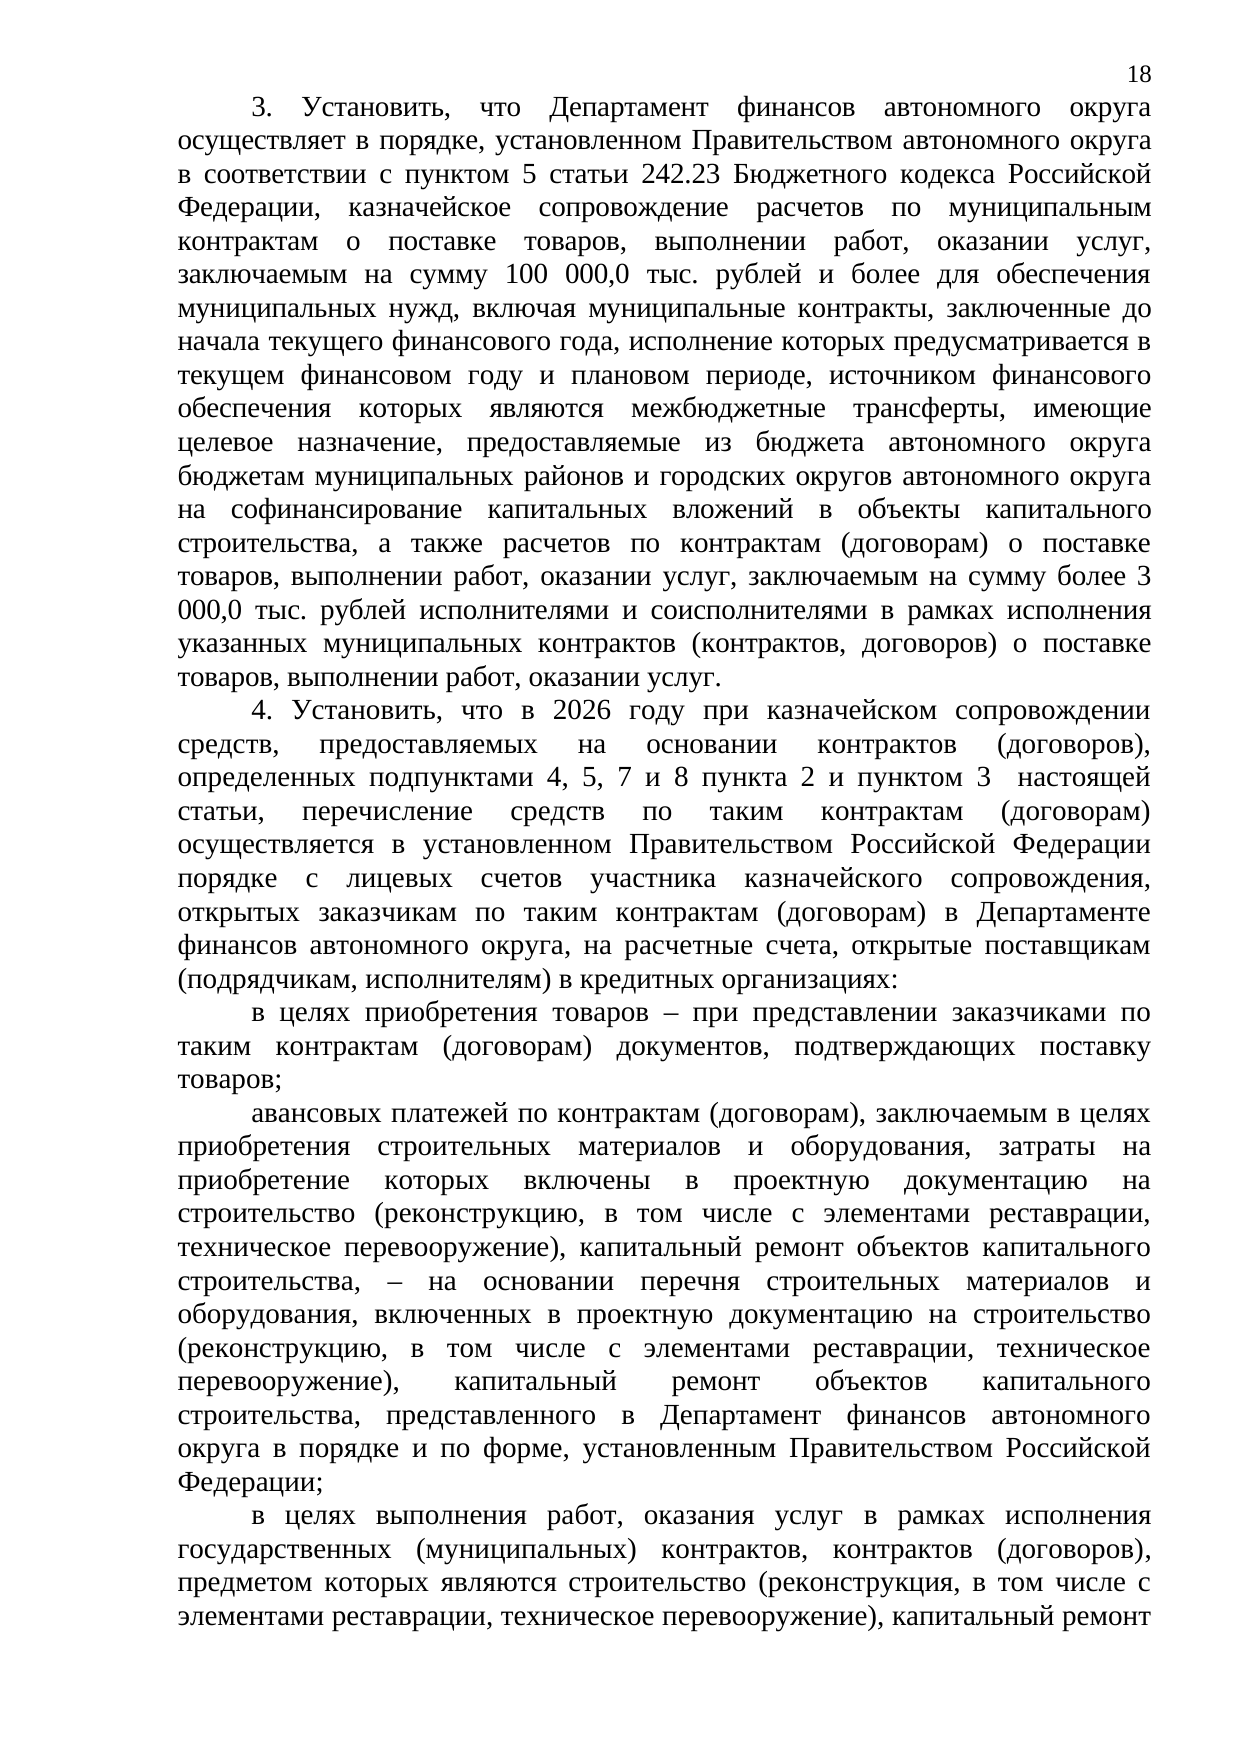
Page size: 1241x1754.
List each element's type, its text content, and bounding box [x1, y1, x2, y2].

text авансовых платежей по контрактам (договорам), заключаемым в целях приобретения строительных материалов и оборудования, затраты на приобретение которых включены в проектную документацию на строительство (реконструкцию, в том числе с элементами реставрации, техническое перевооружение), капитальный ремонт объектов капитального строительства, – на основании перечня строительных материалов и оборудования, включенных в проектную документацию на строительство (реконструкцию, в том числе с элементами реставрации, техническое перевооружение), капитальный ремонт объектов капитального строительства, представленного в Департамент финансов автономного округа в порядке и по форме, установленным Правительством Российской Федерации; [177, 1095, 1152, 1497]
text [177, 1497, 1152, 1632]
text 3. Установить, что Департамент финансов автономного округа осуществляет в порядке, установленном Правительством автономного округа в соответствии с пунктом 5 статьи 242.23 Бюджетного кодекса Российской Федерации, казначейское сопровождение расчетов по муниципальным контрактам о поставке товаров, выполнении работ, оказании услуг, заключаемым на сумму 100 000,0 тыс. рублей и более для обеспечения муниципальных нужд, включая муниципальные контракты, заключенные до начала текущего финансового года, исполнение которых предусматривается в текущем финансовом году и плановом периоде, источником финансового обеспечения которых являются межбюджетные трансферты, имеющие целевое назначение, предоставляемые из бюджета автономного округа бюджетам муниципальных районов и городских округов автономного округа на софинансирование капитальных вложений в объекты капитального строительства, а также расчетов по контрактам (договорам) о поставке товаров, выполнении работ, оказании услуг, заключаемым на сумму более 3 000,0 тыс. рублей исполнителями и соисполнителями в рамках исполнения указанных муниципальных контрактов (контрактов, договоров) о поставке товаров, выполнении работ, оказании услуг. [177, 89, 1152, 692]
text 4. Установить, что в 2026 году при казначейском сопровождении средств, предоставляемых на основании контрактов (договоров), определенных подпунктами 4, 5, 7 и 8 пункта 2 и пунктом 3 настоящей статьи, перечисление средств по таким контрактам (договорам) осуществляется в установленном Правительством Российской Федерации порядке с лицевых счетов участника казначейского сопровождения, открытых заказчикам по таким контрактам (договорам) в Департаменте финансов автономного округа, на расчетные счета, открытые поставщикам (подрядчикам, исполнителям) в кредитных организациях: [177, 692, 1152, 994]
text в целях приобретения товаров – при представлении заказчиками по таким контрактам (договорам) документов, подтверждающих поставку товаров; [177, 994, 1152, 1095]
